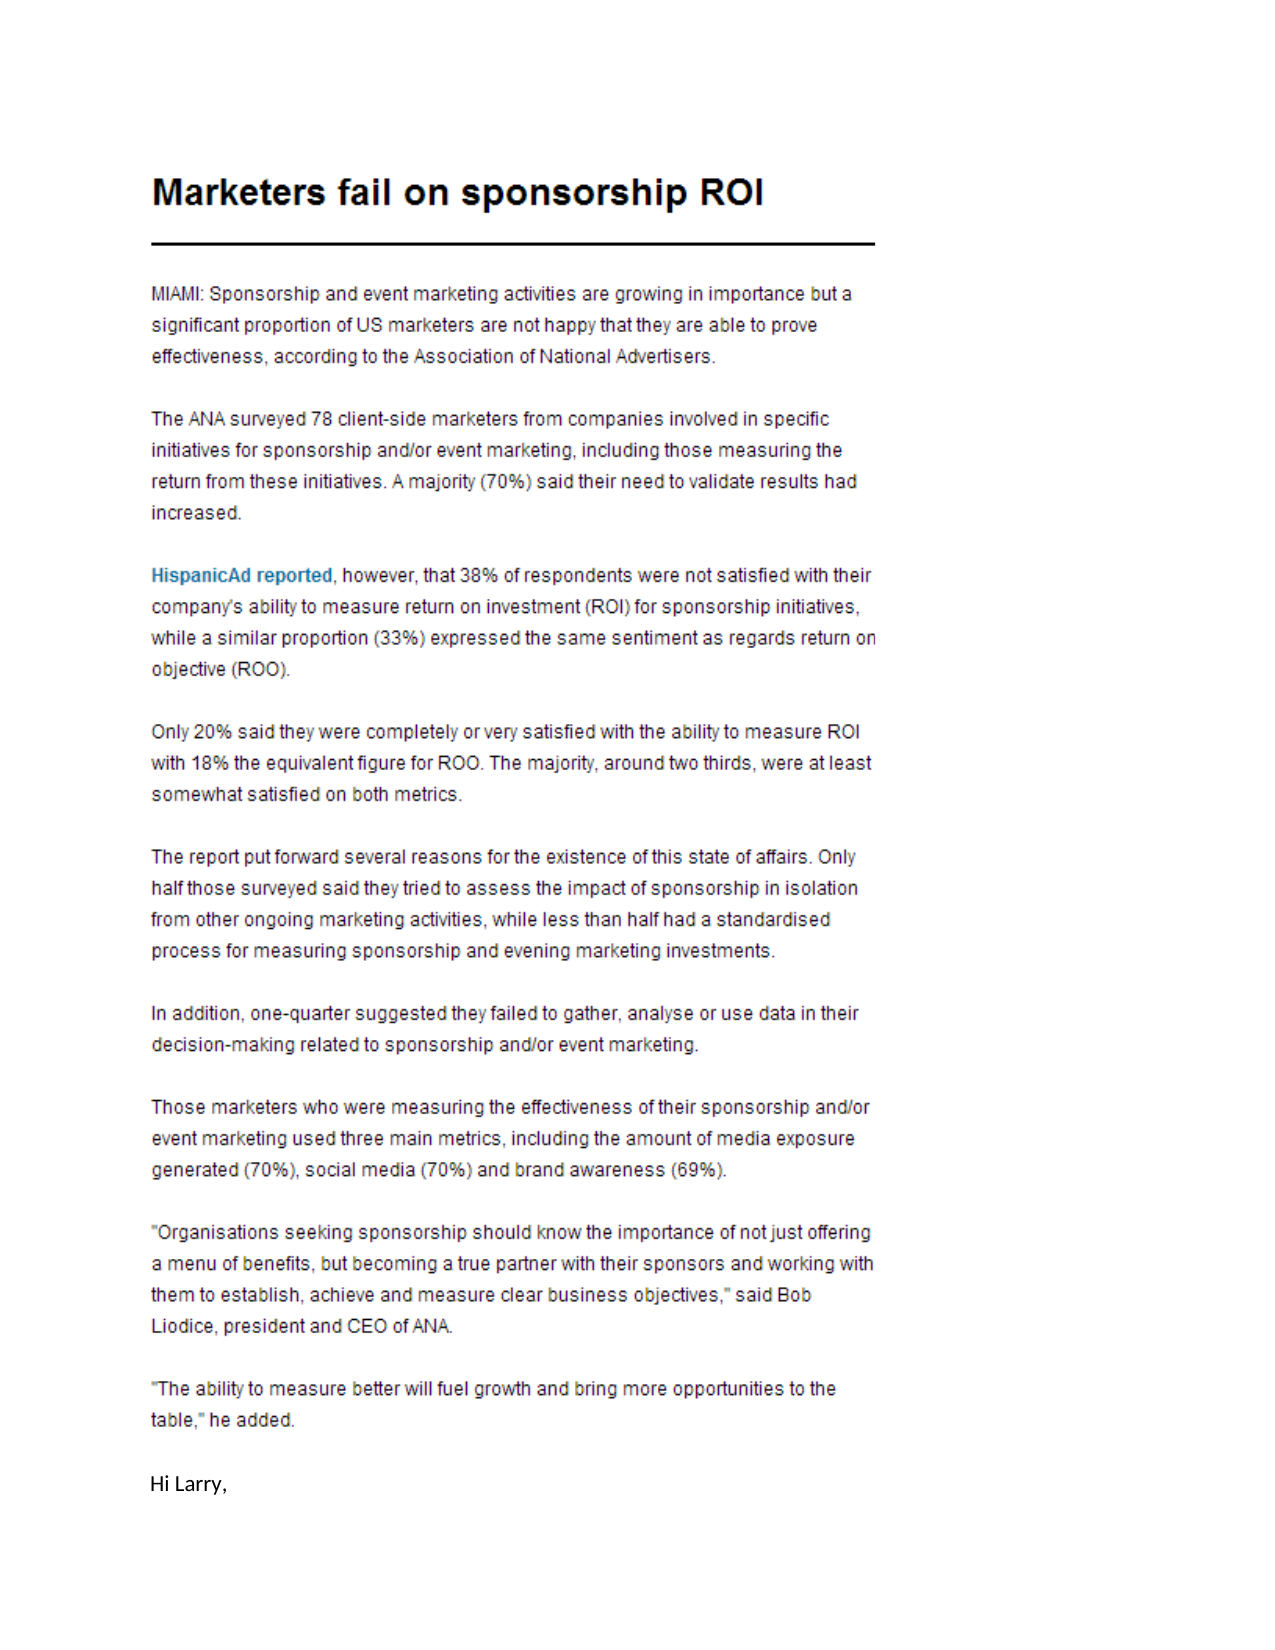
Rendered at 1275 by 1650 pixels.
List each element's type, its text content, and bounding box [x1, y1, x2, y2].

picture [150, 150, 876, 1441]
text Hi Larry, [150, 1469, 1125, 1497]
